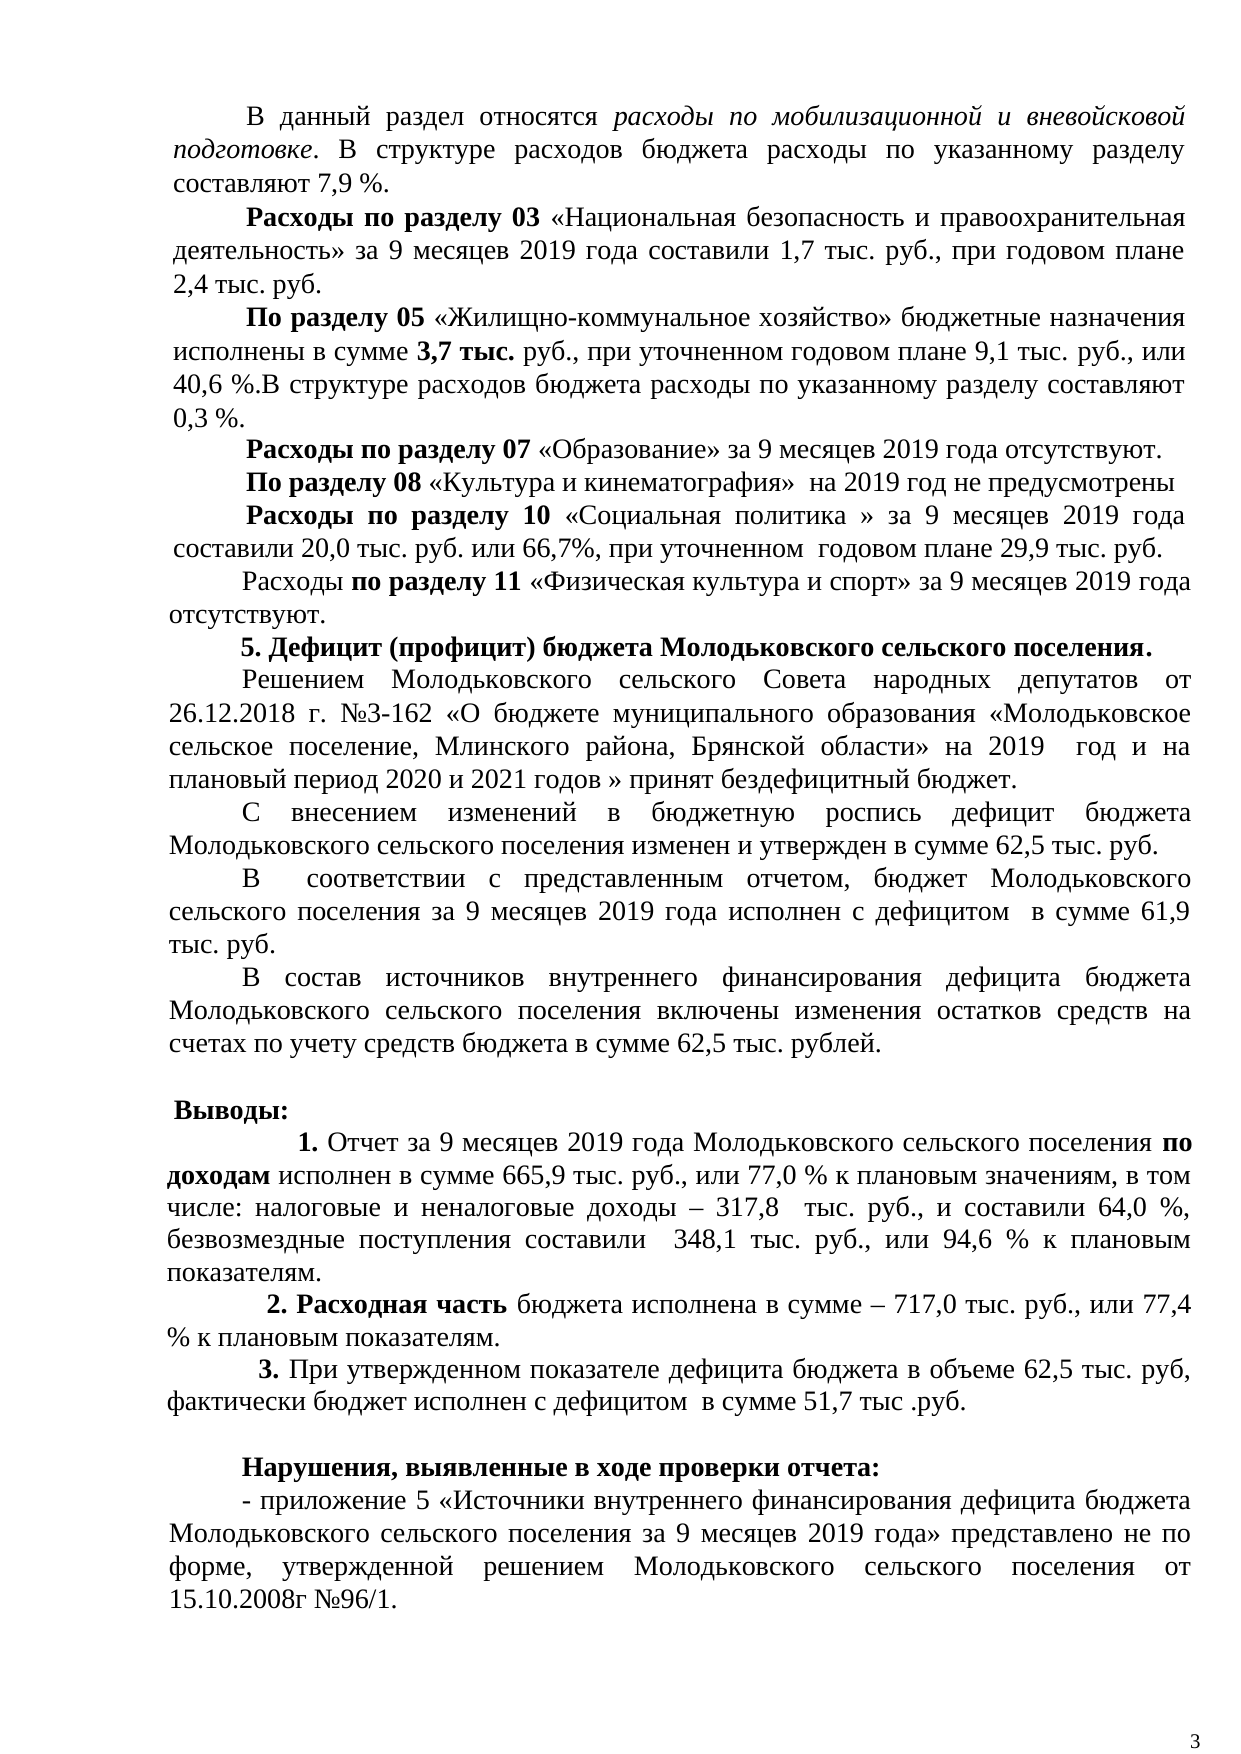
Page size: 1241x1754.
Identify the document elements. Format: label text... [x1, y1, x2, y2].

text Расходы по разделу 07 «Образование» за 9 месяцев 2019 года отсутствуют. [173, 434, 1186, 465]
text 2. Расходная часть бюджета исполнена в сумме – 717,0 тыс. руб., или 77,4 % к плановым показателям. [167, 1287, 1193, 1352]
text 1. Отчет за 9 месяцев 2019 года Молодьковского сельского поселения по доходам исполнен в сумме 665,9 тыс. руб., или 77,0 % к плановым значениям, в том числе: налоговые и неналоговые доходы – 317,8 тыс. руб., и составили 64,0 %, безвозмездные поступления составили 348,1 тыс. руб., или 94,6 % к плановым показателям. [167, 1125, 1192, 1287]
text Выводы: [167, 1093, 1192, 1125]
text По разделу 05 «Жилищно-коммунальное хозяйство» бюджетные назначения исполнены в сумме 3,7 тыс. руб., при уточненном годовом плане 9,1 тыс. руб., или 40,6 %.В структуре расходов бюджета расходы по указанному разделу составляют 0,3 %. [173, 300, 1186, 434]
text Расходы по разделу 10 «Социальная политика » за 9 месяцев 2019 года составили 20,0 тыс. руб. или 66,7%, при уточненном годовом плане 29,9 тыс. руб. [173, 498, 1186, 564]
text В данный раздел относятся расходы по мобилизационной и вневойсковой подготовке. В структуре расходов бюджета расходы по указанному разделу составляют 7,9 %. [173, 99, 1186, 199]
text 3. При утвержденном показателе дефицита бюджета в объеме 62,5 тыс. руб, фактически бюджет исполнен с дефицитом в сумме 51,7 тыс .руб. [167, 1352, 1193, 1417]
text Расходы по разделу 03 «Национальная безопасность и правоохранительная деятельность» за 9 месяцев 2019 года составили 1,7 тыс. руб., при годовом плане 2,4 тыс. руб. [173, 199, 1186, 300]
text Нарушения, выявленные в ходе проверки отчета: [169, 1450, 1192, 1483]
text Решением Молодьковского сельского Совета народных депутатов от г. №3-162 «О бюджете муниципального образования «Молодьковское сельское поселение, Млинского района, Брянской области» на 2019 год и на плановый период 2020 и 2021 годов » принят бездефицитный бюджет. [169, 663, 1192, 795]
text В соответствии с представленным отчетом, бюджет Молодьковского сельского поселения за 9 месяцев 2019 года исполнен с дефицитом в сумме 61,9 тыс. руб. [169, 861, 1192, 960]
text По разделу 08 «Культура и кинематография» на 2019 год не предусмотрены [173, 465, 1186, 498]
text С внесением изменений в бюджетную роспись дефицит бюджета Молодьковского сельского поселения изменен и утвержден в сумме 62,5 тыс. руб. [169, 795, 1192, 861]
text Расходы по разделу 11 «Физическая культура и спорт» за 9 месяцев 2019 года отсутствуют. [169, 564, 1192, 630]
text В состав источников внутреннего финансирования дефицита бюджета Молодьковского сельского поселения включены изменения остатков средств на счетах по учету средств бюджета в сумме 62,5 тыс. рублей. [169, 960, 1192, 1059]
text 5. Дефицит (профицит) бюджета Молодьковского сельского поселения. [167, 630, 1192, 663]
text - приложение 5 «Источники внутреннего финансирования дефицита бюджета Молодьковского сельского поселения за 9 месяцев 2019 года» представлено не по форме, утвержденной решением Молодьковского сельского поселения от 15.10.2008г №96/1. [169, 1483, 1192, 1615]
